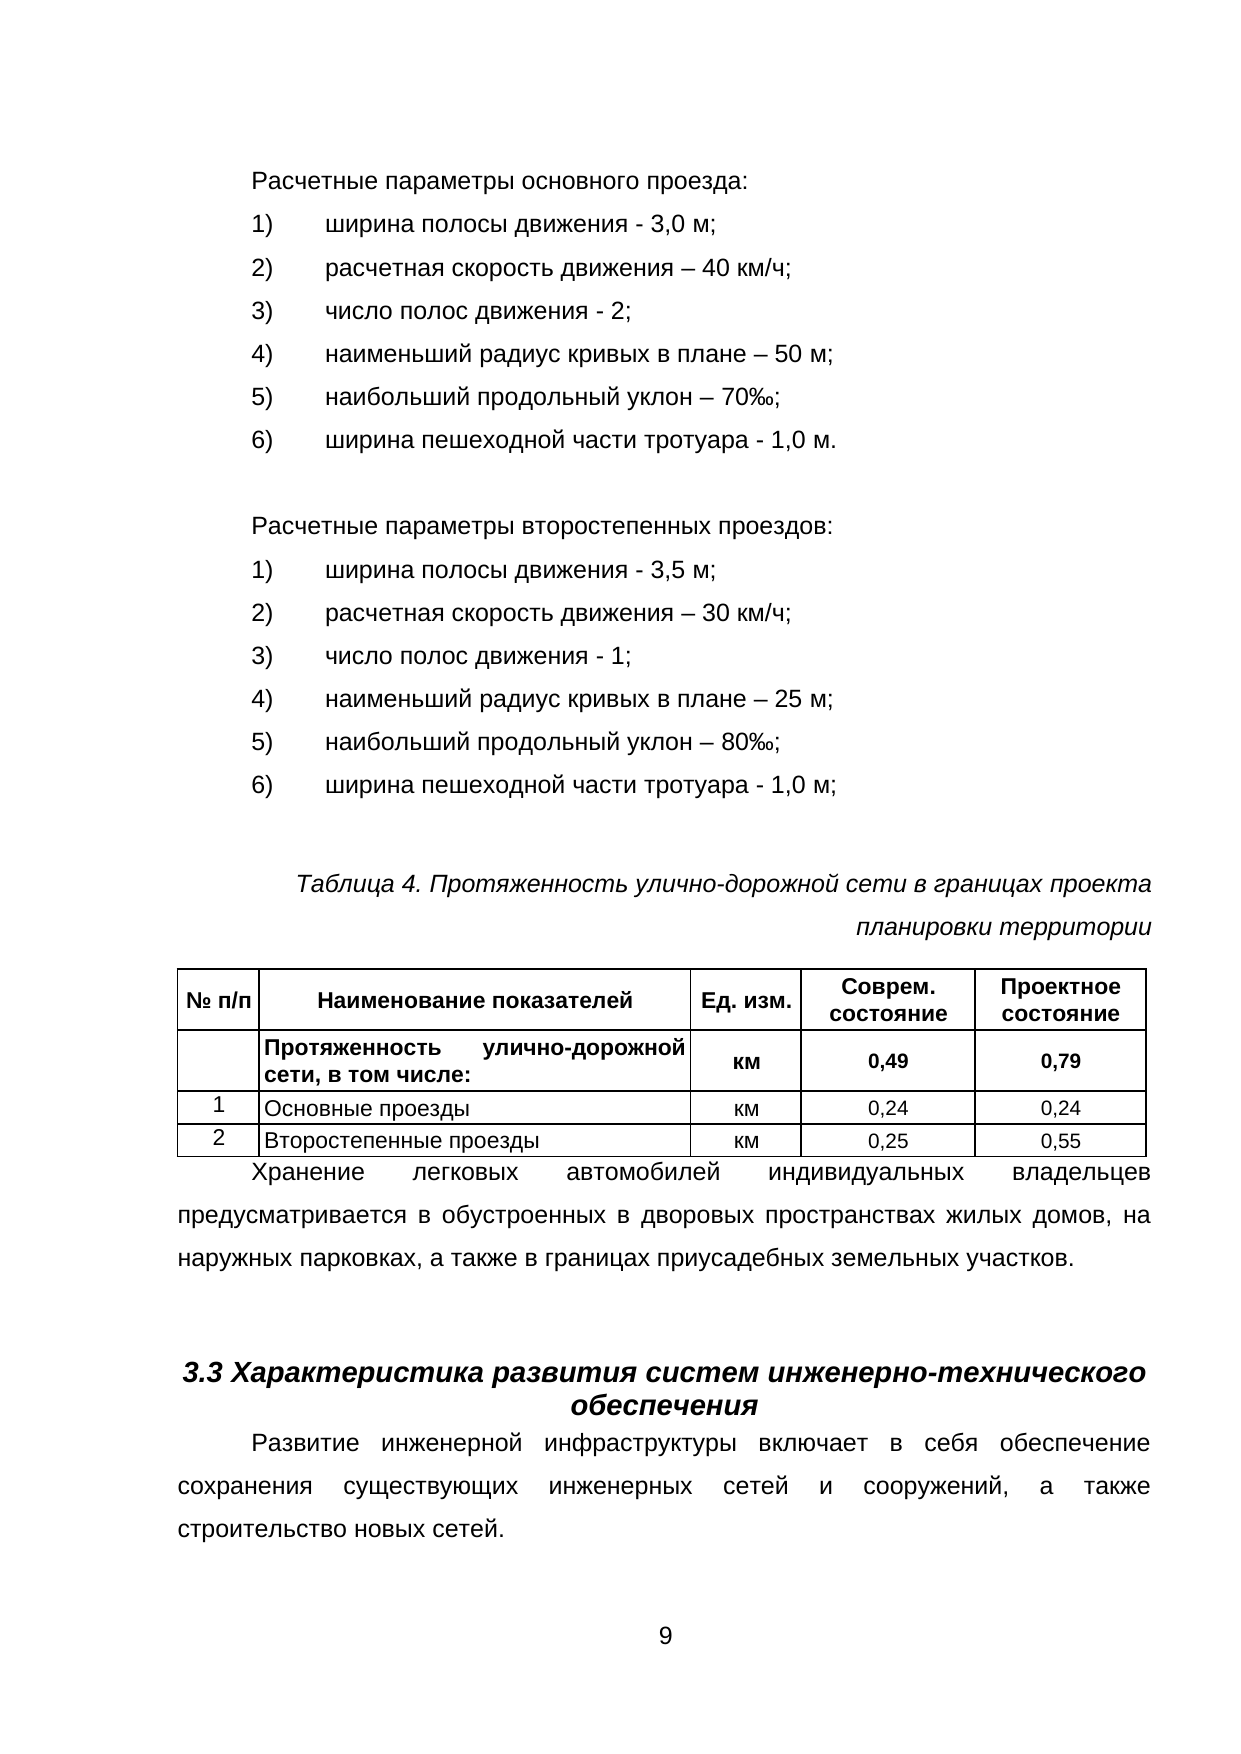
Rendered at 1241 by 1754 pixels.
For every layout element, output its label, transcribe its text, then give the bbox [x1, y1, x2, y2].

table_cell 1 [178, 1092, 258, 1123]
table_header Проектное состояние [976, 970, 1145, 1029]
table_cell Протяженность улично-дорожной сети, в том числе: [260, 1031, 690, 1090]
table_cell 0,24 [976, 1092, 1145, 1123]
table_header Наименование показателей [260, 970, 690, 1029]
subtitle Характеристика развития систем инженерно-технического обеспечения [182, 1354, 1147, 1422]
table_cell 0,24 [802, 1092, 974, 1123]
text планировки территории [137, 912, 1152, 941]
list число полос движения - 2; [251, 296, 1192, 324]
list наибольший продольный уклон – 80‰; [251, 727, 1192, 756]
list ширина пешеходной части тротуара - 1,0 м. [251, 425, 1192, 454]
table_cell 0,55 [976, 1125, 1145, 1156]
table_cell км [691, 1125, 800, 1156]
text Расчетные параметры второстепенных проездов: [251, 511, 1192, 540]
table_cell 2 [178, 1125, 258, 1156]
table_cell км [691, 1092, 800, 1123]
text Расчетные параметры основного проезда: [251, 166, 1192, 195]
list расчетная скорость движения – 30 км/ч; [251, 598, 1192, 626]
list наибольший продольный уклон – 70‰; [251, 382, 1192, 411]
text Таблица 4. Протяженность улично-дорожной сети в границах проекта [137, 869, 1152, 898]
table_cell 0,25 [802, 1125, 974, 1156]
table_cell [178, 1031, 258, 1090]
table_cell км [691, 1031, 800, 1090]
table_cell 0,49 [802, 1031, 974, 1090]
list наименьший радиус кривых в плане – 50 м; [251, 339, 1192, 367]
text Хранение легковых автомобилей индивидуальных владельцев предусматривается в обустроенных в дворовых пространствах жилых домов, на наружных парковках, а также в границах приусадебных земельных участков. [177, 1157, 1152, 1272]
list ширина полосы движения - 3,0 м; [251, 209, 1192, 238]
list ширина полосы движения - 3,5 м; [251, 554, 1192, 583]
text Развитие инженерной инфраструктуры включает в себя обеспечение сохранения существующих инженерных сетей и сооружений, а также строительство новых сетей. [177, 1428, 1152, 1543]
table_header Ед. изм. [691, 970, 800, 1029]
table_header Соврем. состояние [802, 970, 974, 1029]
list расчетная скорость движения – 40 км/ч; [251, 252, 1192, 281]
table_cell 0,79 [976, 1031, 1145, 1090]
table_header № п/п [178, 970, 258, 1029]
list ширина пешеходной части тротуара - 1,0 м; [251, 770, 1192, 799]
list число полос движения - 1; [251, 641, 1192, 670]
table_cell Основные проезды [260, 1092, 690, 1123]
table_cell Второстепенные проезды [260, 1125, 690, 1156]
list наименьший радиус кривых в плане – 25 м; [251, 684, 1192, 713]
